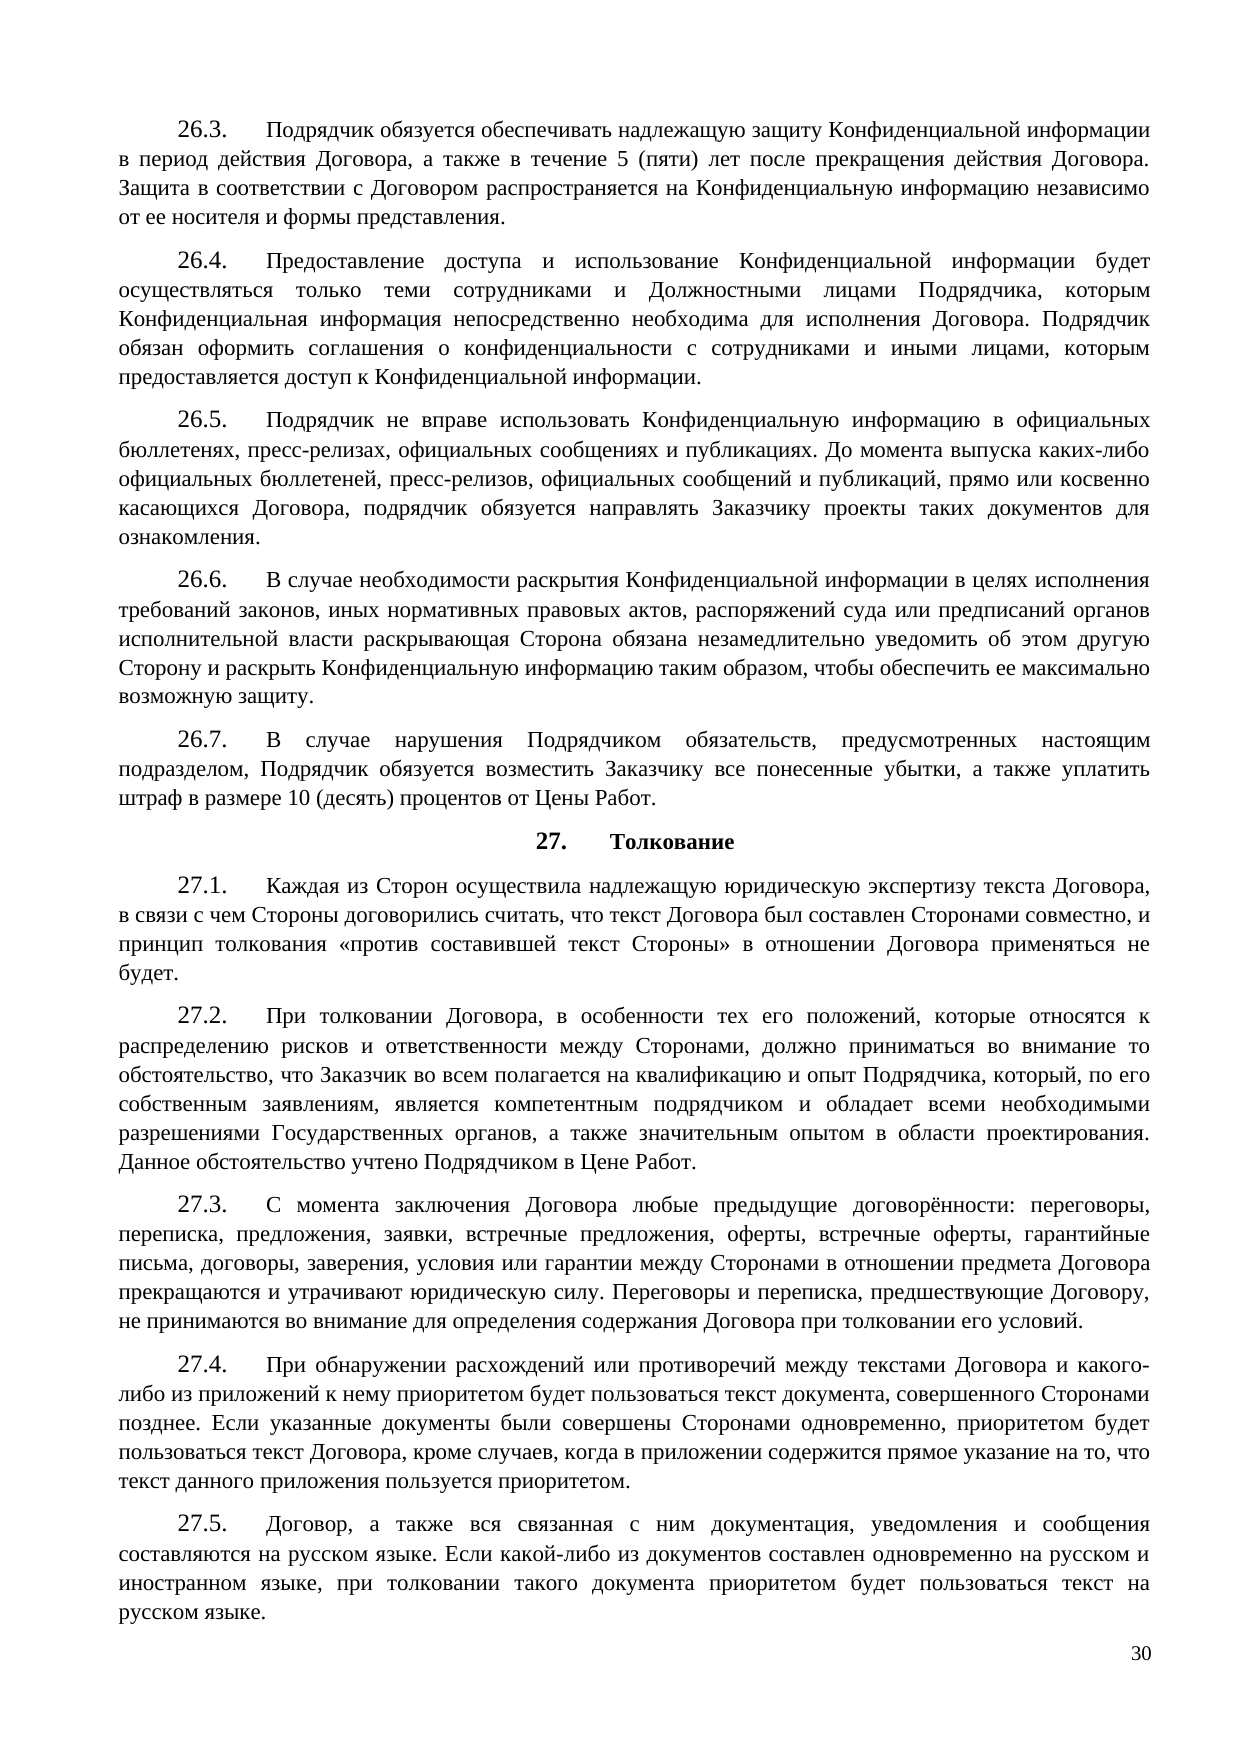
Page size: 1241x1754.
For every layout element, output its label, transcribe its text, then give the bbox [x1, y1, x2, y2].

text В случае нарушения Подрядчиком обязательств, предусмотренных настоящим подразделом, Подрядчик обязуется возместить Заказчику все понесенные убытки, а также уплатить штраф в размере 10 (десять) процентов от Цены Работ. [118, 724, 1152, 811]
text Подрядчик обязуется обеспечивать надлежащую защиту Конфиденциальной информации в период действия Договора, а также в течение 5 (пяти) лет после прекращения действия Договора. Защита в соответствии с Договором распространяется на Конфиденциальную информацию независимо от ее носителя и формы представления. [118, 114, 1152, 230]
text В случае необходимости раскрытия Конфиденциальной информации в целях исполнения требований законов, иных нормативных правовых актов, распоряжений суда или предписаний органов исполнительной власти раскрывающая Сторона обязана незамедлительно уведомить об этом другую Сторону и раскрыть Конфиденциальную информацию таким образом, чтобы обеспечить ее максимально возможную защиту. [118, 564, 1152, 709]
text Подрядчик не вправе использовать Конфиденциальную информацию в официальных бюллетенях, пресс-релизах, официальных сообщениях и публикациях. До момента выпуска каких-либо официальных бюллетеней, пресс-релизов, официальных сообщений и публикаций, прямо или косвенно касающихся Договора, подрядчик обязуется направлять Заказчику проекты таких документов для ознакомления. [118, 404, 1152, 549]
text Каждая из Сторон осуществила надлежащую юридическую экспертизу текста Договора, в связи с чем Стороны договорились считать, что текст Договора был составлен Сторонами совместно, и принцип толкования «против составившей текст Стороны» в отношении Договора применяться не будет. [118, 870, 1152, 985]
text При обнаружении расхождений или противоречий между текстами Договора и какого-либо из приложений к нему приоритетом будет пользоваться текст документа, совершенного Сторонами позднее. Если указанные документы были совершены Сторонами одновременно, приоритетом будет пользоваться текст Договора, кроме случаев, когда в приложении содержится прямое указание на то, что текст данного приложения пользуется приоритетом. [118, 1349, 1152, 1493]
text При толковании Договора, в особенности тех его положений, которые относятся к распределению рисков и ответственности между Сторонами, должно приниматься во внимание то обстоятельство, что Заказчик во всем полагается на квалификацию и опыт Подрядчика, который, по его собственным заявлениям, является компетентным подрядчиком и обладает всеми необходимыми разрешениями Государственных органов, а также значительным опытом в области проектирования. Данное обстоятельство учтено Подрядчиком в Цене Работ. [118, 1001, 1152, 1174]
text С момента заключения Договора любые предыдущие договорённости: переговоры, переписка, предложения, заявки, встречные предложения, оферты, встречные оферты, гарантийные письма, договоры, заверения, условия или гарантии между Сторонами в отношении предмета Договора прекращаются и утрачивают юридическую силу. Переговоры и переписка, предшествующие Договору, не принимаются во внимание для определения содержания Договора при толковании его условий. [118, 1189, 1152, 1334]
text Предоставление доступа и использование Конфиденциальной информации будет осуществляться только теми сотрудниками и Должностными лицами Подрядчика, которым Конфиденциальная информация непосредственно необходима для исполнения Договора. Подрядчик обязан оформить соглашения о конфиденциальности с сотрудниками и иными лицами, которым предоставляется доступ к Конфиденциальной информации. [118, 245, 1152, 389]
text Толкование [118, 826, 1152, 854]
text Договор, а также вся связанная с ним документация, уведомления и сообщения составляются на русском языке. Если какой-либо из документов составлен одновременно на русском и иностранном языке, при толковании такого документа приоритетом будет пользоваться текст на русском языке. [118, 1508, 1152, 1624]
